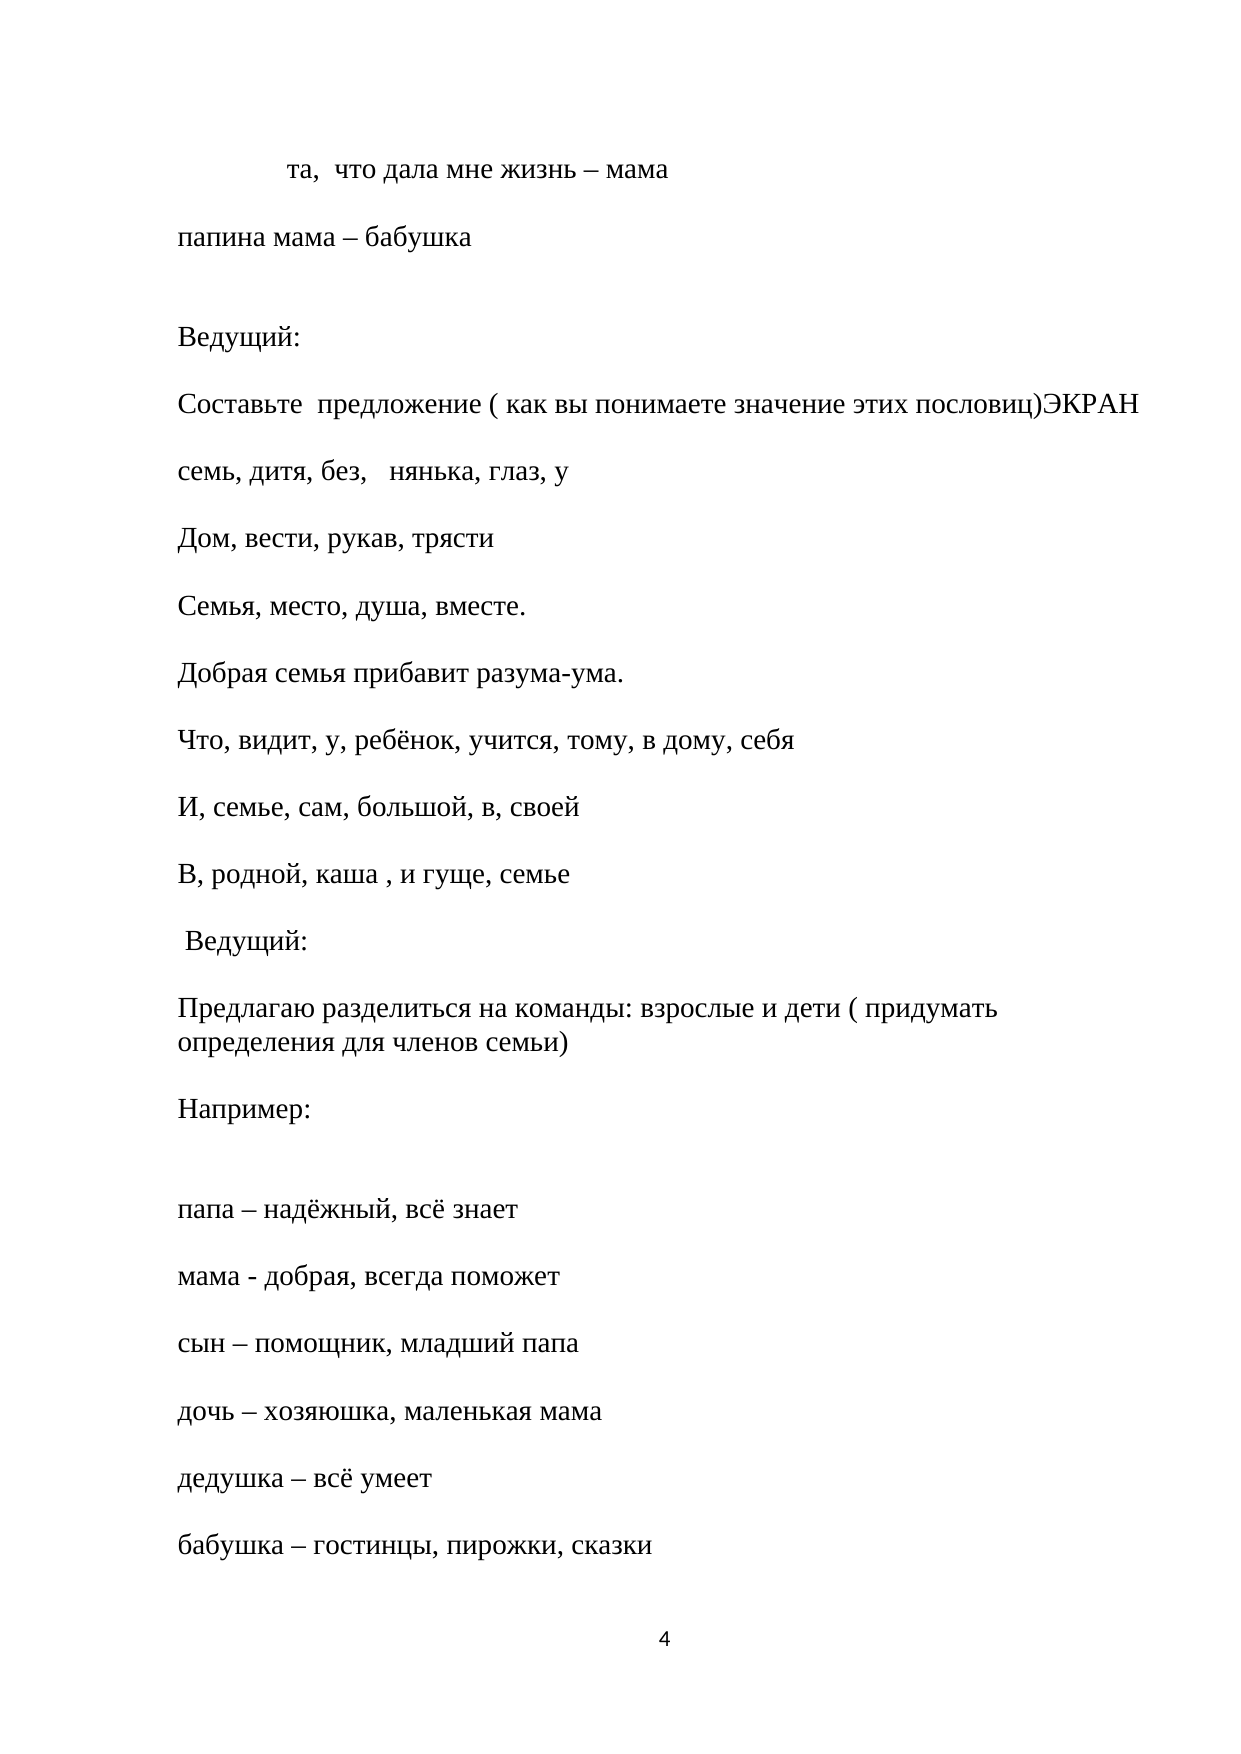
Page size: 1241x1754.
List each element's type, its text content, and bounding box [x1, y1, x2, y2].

text Ведущий: [177, 319, 1152, 353]
text сын – помощник, младший папа [177, 1326, 1152, 1359]
text дочь – хозяюшка, маленькая мама [177, 1393, 1152, 1426]
text папа – надёжный, всё знает [177, 1191, 1152, 1225]
text бабушка – гостинцы, пирожки, сказки [177, 1527, 1152, 1560]
text папина мама – бабушка [177, 219, 1152, 252]
text И, семье, сам, большой, в, своей [177, 789, 1152, 822]
text Составьте предложение ( как вы понимаете значение этих пословиц)ЭКРАН [177, 386, 1152, 420]
text Семья, место, душа, вместе. [177, 588, 1152, 621]
text та, что дала мне жизнь – мама [177, 152, 1152, 185]
text Например: [177, 1091, 1152, 1124]
text Предлагаю разделиться на команды: взрослые и дети ( придумать определения для членов семьи) [177, 990, 1152, 1057]
text мама - добрая, всегда поможет [177, 1258, 1152, 1292]
text Дом, вести, рукав, трясти [177, 521, 1152, 554]
text В, родной, каша , и гуще, семье [177, 856, 1152, 889]
text дедушка – всё умеет [177, 1460, 1152, 1493]
text семь, дитя, без, нянька, глаз, у [177, 453, 1152, 487]
text Добрая семья прибавит разума-ума. [177, 655, 1152, 688]
text Что, видит, у, ребёнок, учится, тому, в дому, себя [177, 722, 1152, 755]
text Ведущий: [177, 923, 1152, 957]
